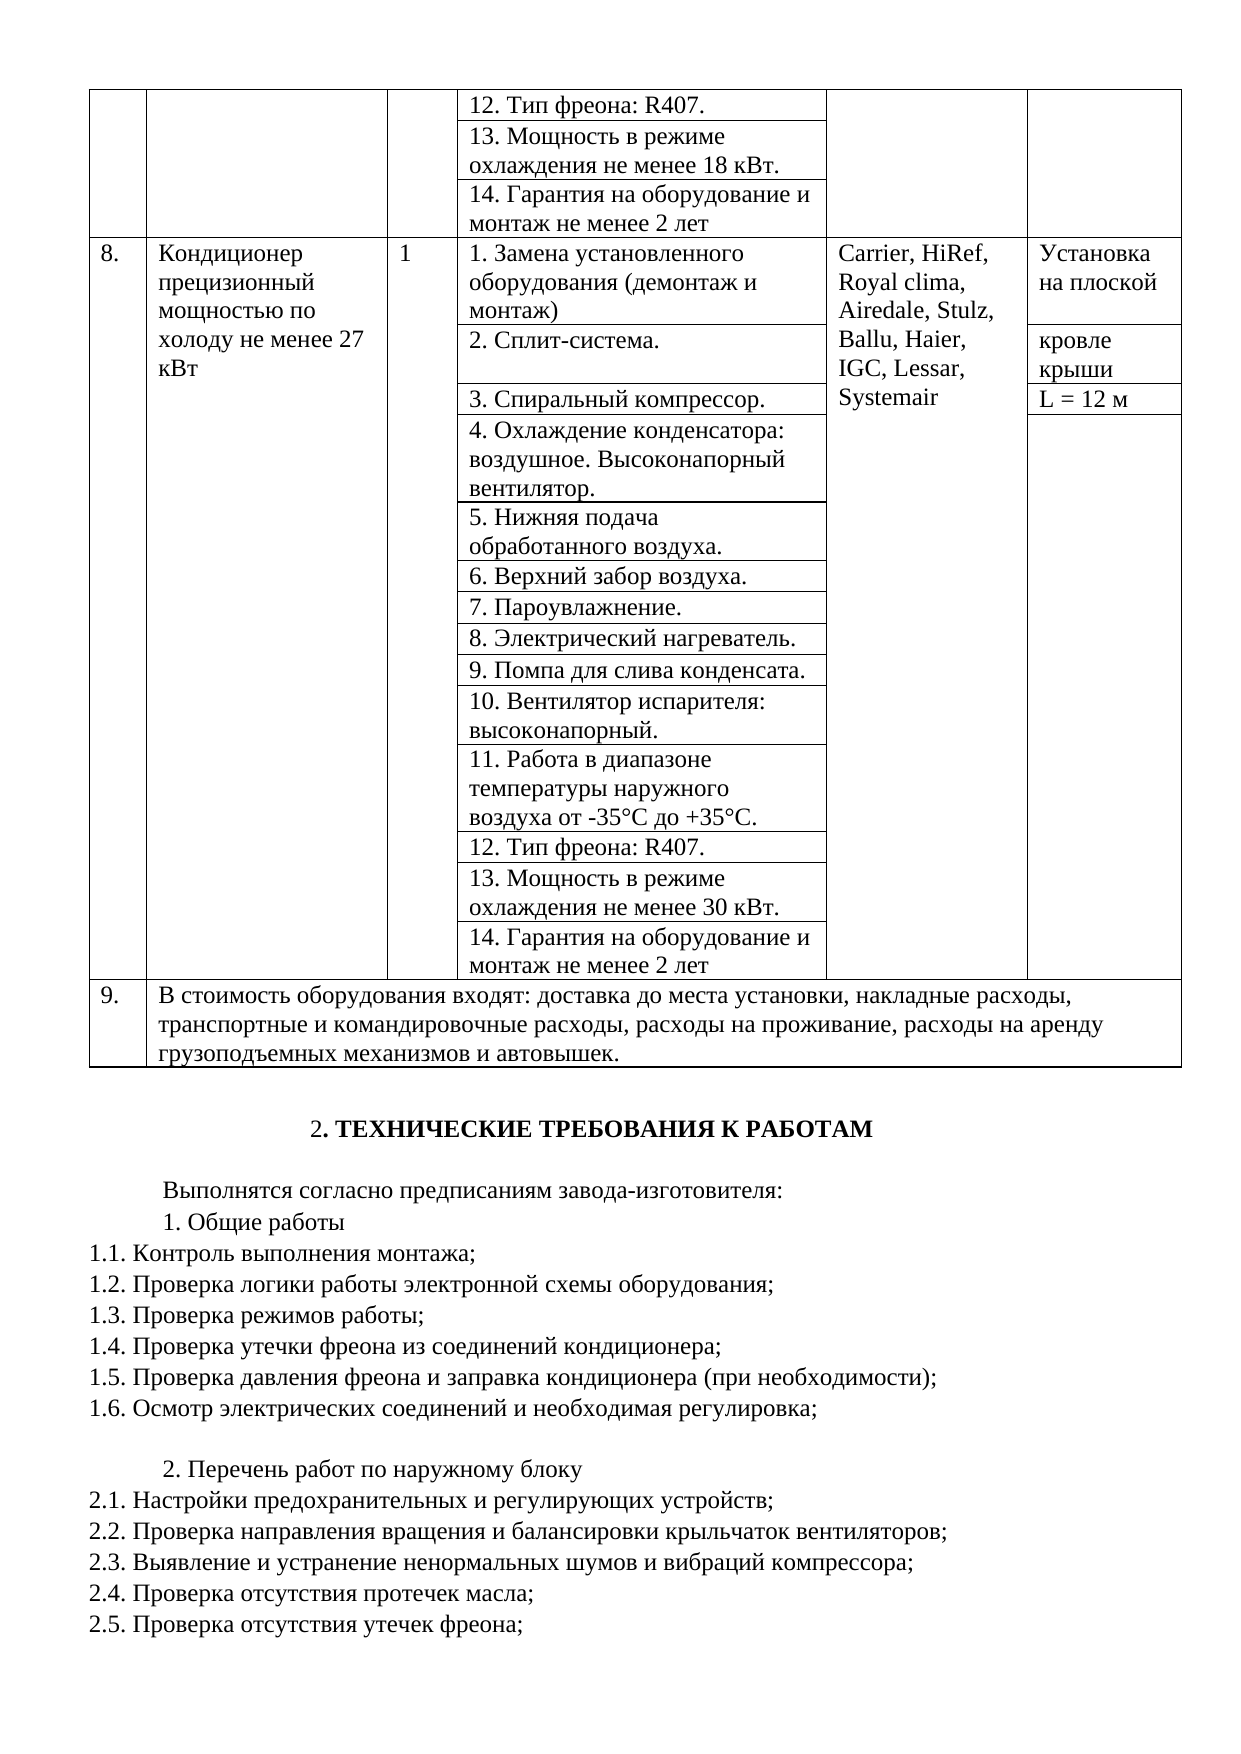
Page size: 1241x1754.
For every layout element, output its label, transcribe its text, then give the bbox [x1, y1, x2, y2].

table_cell 1 [388, 238, 457, 979]
table_cell 10. Вентилятор испарителя: высоконапорный. [458, 686, 826, 743]
text 1.2. Проверка логики работы электронной схемы оборудования; [89, 1269, 1152, 1297]
text 1.4. Проверка утечки фреона из соединений кондиционера; [89, 1331, 1152, 1359]
text Выполнятся согласно предписаниям завода-изготовителя: [89, 1176, 1152, 1204]
table_cell 14. Гарантия на оборудование и монтаж не менее 2 лет [458, 922, 826, 979]
table_cell В стоимость оборудования входят: доставка до места установки, накладные расходы, транспортные и командировочные расходы, расходы на проживание, расходы на аренду грузоподъемных механизмов и автовышек. [147, 980, 1181, 1066]
text 2. Перечень работ по наружному блоку [89, 1454, 1152, 1483]
table_cell Кондиционер прецизионный мощностью по холоду не менее 27 кВт [147, 238, 387, 979]
table_cell 12. Тип фреона: R407. [458, 832, 826, 862]
text 1.1. Контроль выполнения монтажа; [89, 1238, 1152, 1266]
table_cell 13. Мощность в режиме охлаждения не менее 18 кВт. [458, 121, 826, 178]
table_cell 9. Помпа для слива конденсата. [458, 655, 826, 685]
text 1.5. Проверка давления фреона и заправка кондиционера (при необходимости); [89, 1362, 1152, 1391]
text 2. ТЕХНИЧЕСКИЕ ТРЕБОВАНИЯ К РАБОТАМ [89, 1114, 1152, 1143]
table_cell L = 12 м [1028, 384, 1181, 414]
table_cell 11. Работа в диапазоне температуры наружного воздуха от -35°С до +35°С. [458, 745, 826, 831]
table_cell 9. [90, 980, 146, 1066]
table_cell Установка на плоской [1028, 238, 1181, 324]
table_cell 13. Мощность в режиме охлаждения не менее 30 кВт. [458, 863, 826, 921]
text 1. Общие работы [89, 1207, 1152, 1235]
table_cell 5. Нижняя подача обработанного воздуха. [458, 503, 826, 560]
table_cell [827, 238, 1027, 979]
table_cell 8. Электрический нагреватель. [458, 624, 826, 654]
table_cell 1. Замена установленного оборудования (демонтаж и монтаж) [458, 238, 826, 324]
text 1.3. Проверка режимов работы; [89, 1300, 1152, 1328]
text 2.5. Проверка отсутствия утечек фреона; [89, 1609, 1152, 1638]
table_cell 3. Спиральный компрессор. [458, 384, 826, 414]
table_cell 14. Гарантия на оборудование и монтаж не менее 2 лет [458, 180, 826, 237]
text 2.1. Настройки предохранительных и регулирующих устройств; [89, 1485, 1152, 1514]
text 1.6. Осмотр электрических соединений и необходимая регулировка; [89, 1393, 1152, 1422]
table_cell 4. Охлаждение конденсатора: воздушное. Высоконапорный вентилятор. [458, 415, 826, 501]
table_cell 12. Тип фреона: R407. [458, 90, 826, 120]
table_cell 8. [90, 238, 146, 979]
table_cell кровле крыши [1028, 325, 1181, 383]
text 2.4. Проверка отсутствия протечек масла; [89, 1578, 1152, 1607]
text 2.2. Проверка направления вращения и балансировки крыльчаток вентиляторов; [89, 1516, 1152, 1545]
text 2.3. Выявление и устранение ненормальных шумов и вибраций компрессора; [89, 1547, 1152, 1576]
table_cell 7. Пароувлажнение. [458, 592, 826, 622]
table_cell 2. Сплит-система. [458, 325, 826, 383]
table_cell [1028, 415, 1181, 979]
table_cell 6. Верхний забор воздуха. [458, 561, 826, 591]
